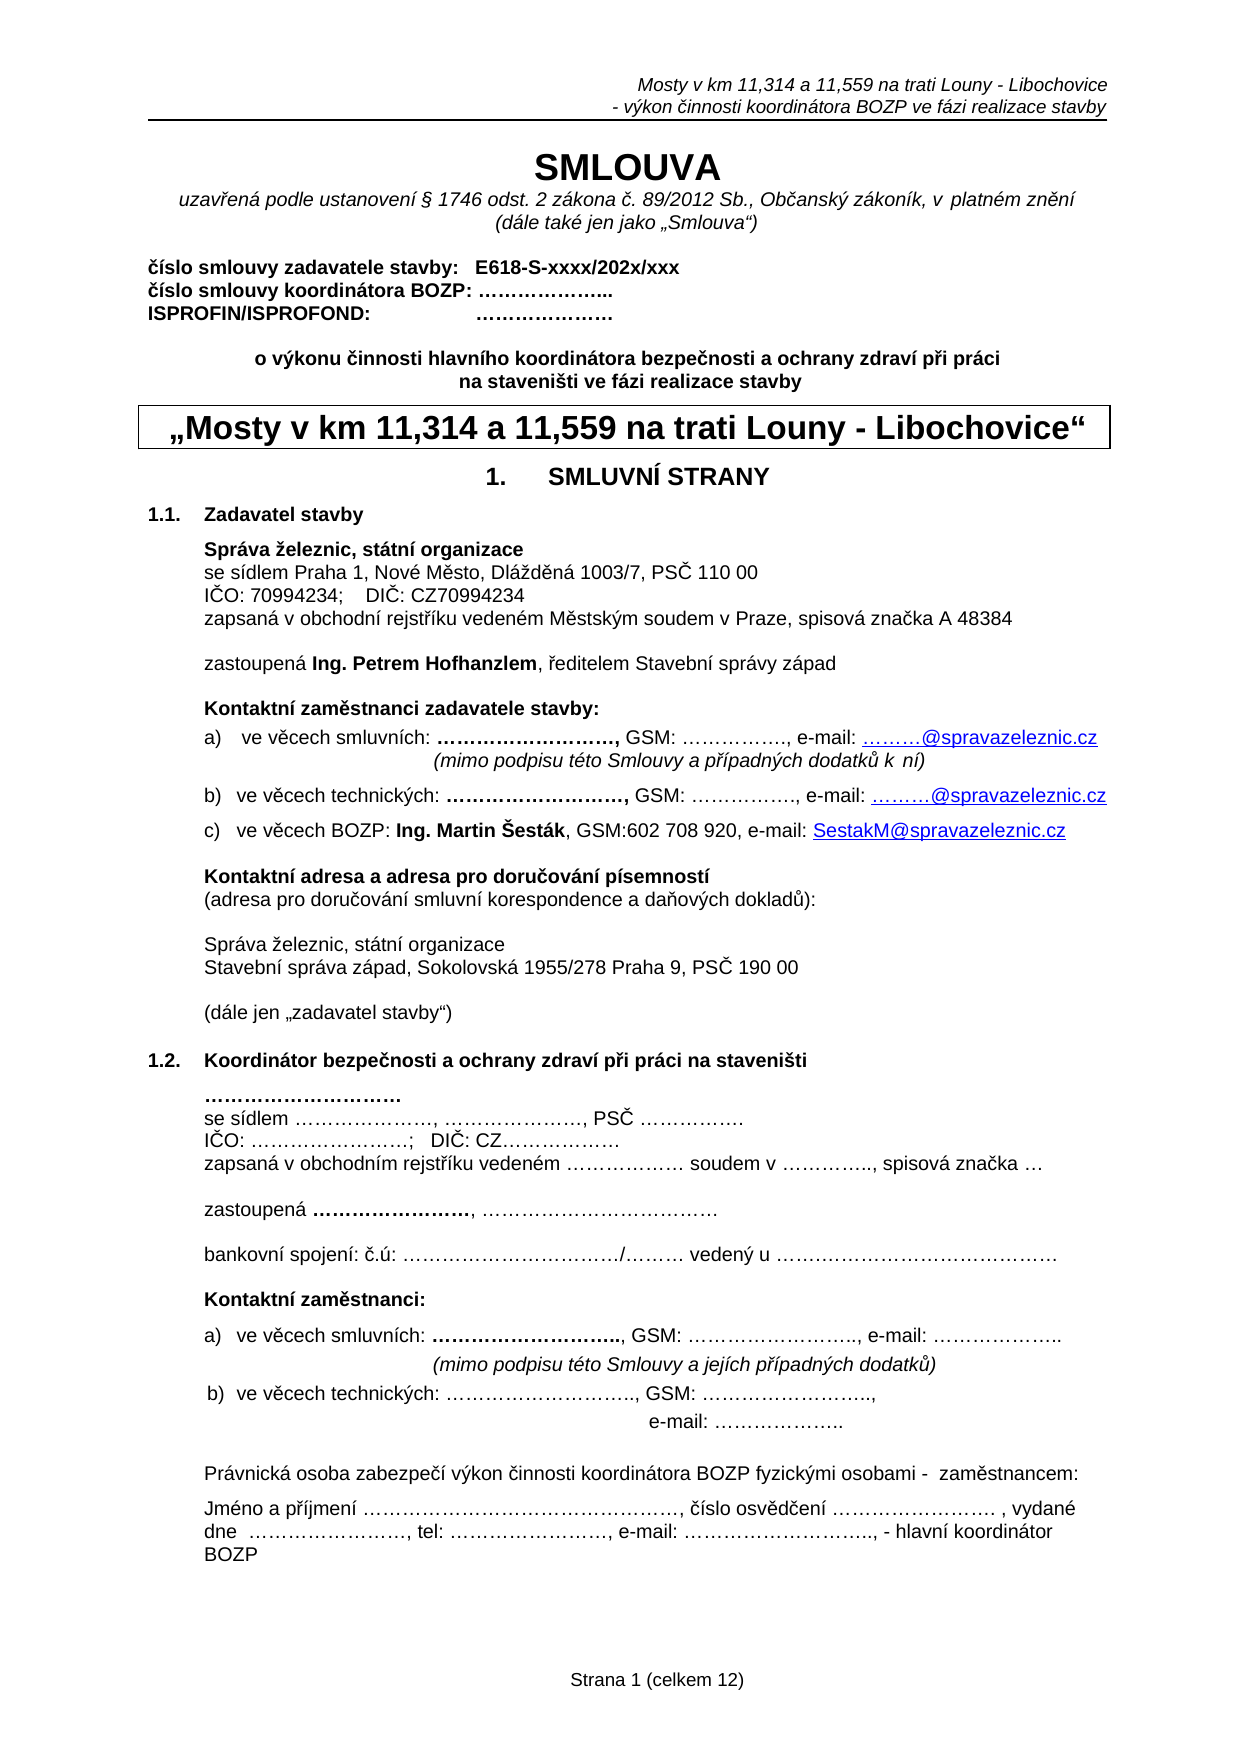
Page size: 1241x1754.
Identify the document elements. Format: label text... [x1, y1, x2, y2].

text Správa železnic, státní organizace [204, 933, 1107, 956]
text 1.1. Zadavatel stavby [148, 503, 1107, 526]
title o výkonu činnosti hlavního koordinátora bezpečnosti a ochrany zdraví při práci [148, 347, 1107, 369]
list ve věcech smluvních: ……………………….., GSM: …………………….., e-mail: ……………….. [204, 1323, 1107, 1346]
text Kontaktní zaměstnanci: [204, 1288, 1107, 1311]
text zapsaná v obchodním rejstříku vedeném ……………… soudem v ………….., spisová značka … [148, 1152, 1107, 1175]
text bankovní spojení: č.ú: ……………………………/……… vedený u …….……………………………… [204, 1243, 1107, 1266]
text (mimo podpisu této Smlouvy a případných dodatků k ní) [148, 749, 1107, 772]
text Kontaktní zaměstnanci zadavatele stavby: [204, 697, 1107, 720]
text IČO: 70994234; DIČ: CZ70994234 [148, 584, 1107, 606]
text (mimo podpisu této Smlouvy a jejích případných dodatků) [279, 1352, 1107, 1375]
text Správa železnic, státní organizace [148, 538, 1107, 561]
text IČO: ……………………; DIČ: CZ……………… [148, 1129, 1107, 1152]
list ve věcech technických: ……………………….., GSM: …………………….., [207, 1381, 1107, 1404]
text číslo smlouvy koordinátora BOZP: ………………... [148, 279, 1107, 301]
text zastoupená ……………………, ……………………………… [204, 1197, 1107, 1220]
text ………………………… [148, 1084, 1107, 1107]
text (dále jen „zadavatel stavby“) [204, 1001, 1107, 1024]
text ISPROFIN/ISPROFOND: ………………… [148, 301, 1107, 324]
text (dále také jen jako „Smlouva“) [148, 211, 1107, 233]
text Stavební správa západ, Sokolovská 1955/278 Praha 9, PSČ 190 00 [148, 956, 1107, 978]
text SMLOUVA [148, 145, 1107, 188]
text e-mail: ……………….. [236, 1410, 1107, 1433]
text se sídlem Praha 1, Nové Město, Dlážděná 1003/7, PSČ 110 00 [148, 561, 1107, 584]
text číslo smlouvy zadavatele stavby: E618-S-xxxx/202x/xxx [148, 256, 1107, 279]
subtitle 1. sMLUVNÍ STRANY [148, 462, 1107, 491]
text uzavřená podle ustanovení § 1746 odst. 2 zákona č. 89/2012 Sb., Občanský zákoník, v platném znění [148, 188, 1107, 211]
list ve věcech smluvních: ………………………, GSM: ……………., e-mail: ………@spravazeleznic.cz [204, 726, 1167, 749]
list ve věcech BOZP: Ing. Martin Šesták, GSM:602 708 920, e-mail: SestakM@spravazeleznic.cz [204, 819, 1167, 842]
text se sídlem …………………, …………………, PSČ ……………. [148, 1107, 1107, 1129]
text Právnická osoba zabezpečí výkon činnosti koordinátora BOZP fyzickými osobami - zaměstnancem: [204, 1462, 1107, 1485]
text Kontaktní adresa a adresa pro doručování písemností [204, 865, 1107, 887]
text „Mosty v km 11,314 a 11,559 na trati Louny - Libochovice“ [139, 406, 1109, 448]
title na staveništi ve fázi realizace stavby [148, 369, 1107, 392]
text zapsaná v obchodní rejstříku vedeném Městským soudem v Praze, spisová značka A 48384 [148, 606, 1107, 629]
text 1.2. Koordinátor bezpečnosti a ochrany zdraví při práci na staveništi [148, 1049, 1107, 1071]
text zastoupená Ing. Petrem Hofhanzlem, ředitelem Stavební správy západ [204, 652, 1107, 674]
text Jméno a příjmení …………………………………………, číslo osvědčení ……………………. , vydané dne ……………………, tel: ……………………, e-mail: ……………………….., - hlavní koordinátor BOZP [204, 1497, 1107, 1565]
text (adresa pro doručování smluvní korespondence a daňových dokladů): [204, 887, 1107, 910]
list ve věcech technických: ………………………, GSM: ……………., e-mail: ………@spravazeleznic.cz [204, 784, 1167, 807]
